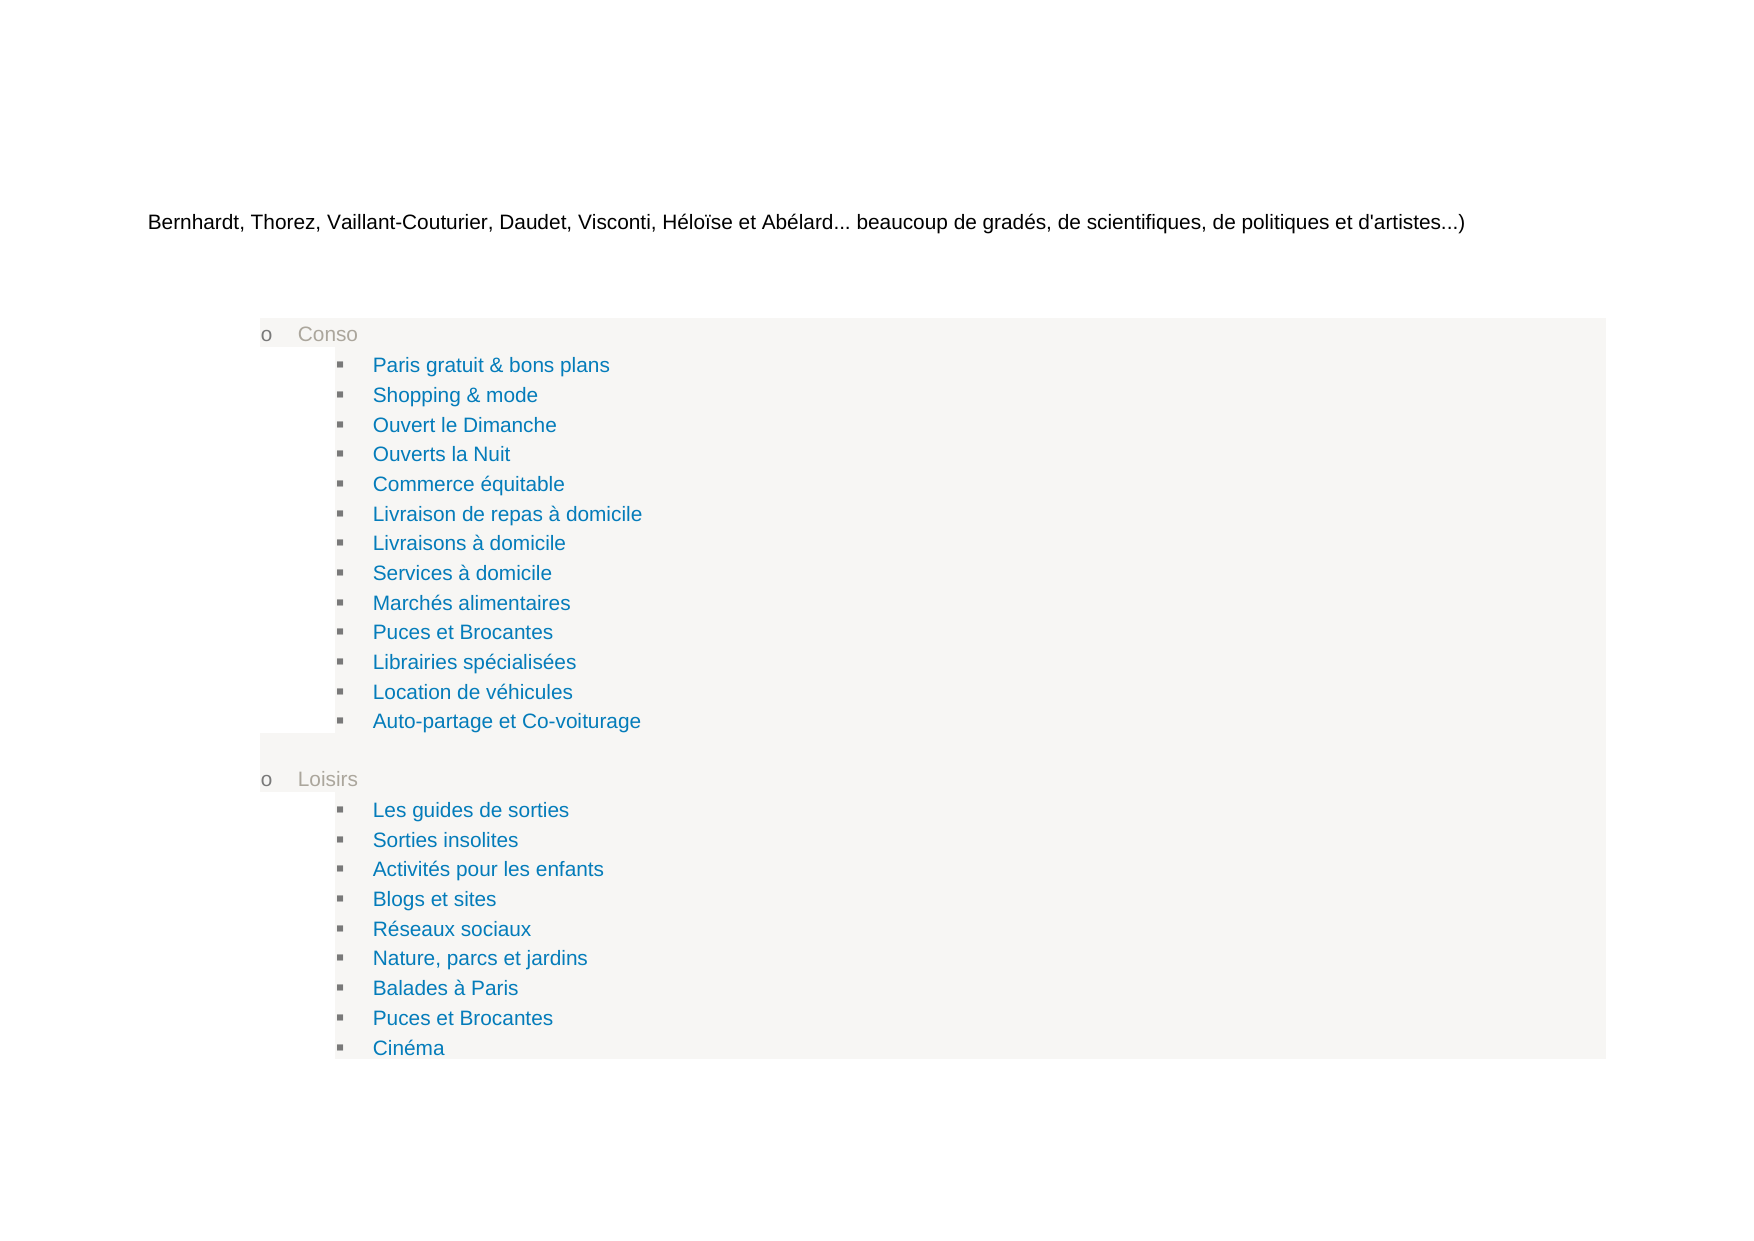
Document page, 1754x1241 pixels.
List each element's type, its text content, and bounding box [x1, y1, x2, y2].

list Sorties insolites [335, 822, 1606, 852]
list Balades à Paris [335, 970, 1606, 1000]
list Location de véhicules [335, 674, 1606, 704]
list Nature, parcs et jardins [335, 941, 1606, 970]
list Librairies spécialisées [335, 644, 1606, 674]
list Loisirs [260, 762, 1606, 792]
list Auto-partage et Co-voiturage [335, 704, 1606, 733]
list Puces et Brocantes [335, 1000, 1606, 1030]
list Services à domicile [335, 555, 1606, 585]
list Activités pour les enfants [335, 852, 1606, 881]
list Réseaux sociaux [335, 911, 1606, 941]
list Livraison de repas à domicile [335, 496, 1606, 526]
list Paris gratuit & bons plans [335, 347, 1606, 377]
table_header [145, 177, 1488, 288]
list Blogs et sites [335, 881, 1606, 911]
list Cinéma [335, 1030, 1606, 1059]
list Conso [260, 318, 1606, 347]
list Les guides de sorties [335, 792, 1606, 822]
list Marchés alimentaires [335, 585, 1606, 614]
list Shopping & mode [335, 377, 1606, 407]
list Commerce équitable [335, 466, 1606, 496]
list Ouverts la Nuit [335, 436, 1606, 466]
list Ouvert le Dimanche [335, 407, 1606, 436]
list Puces et Brocantes [335, 614, 1606, 644]
list Livraisons à domicile [335, 526, 1606, 555]
